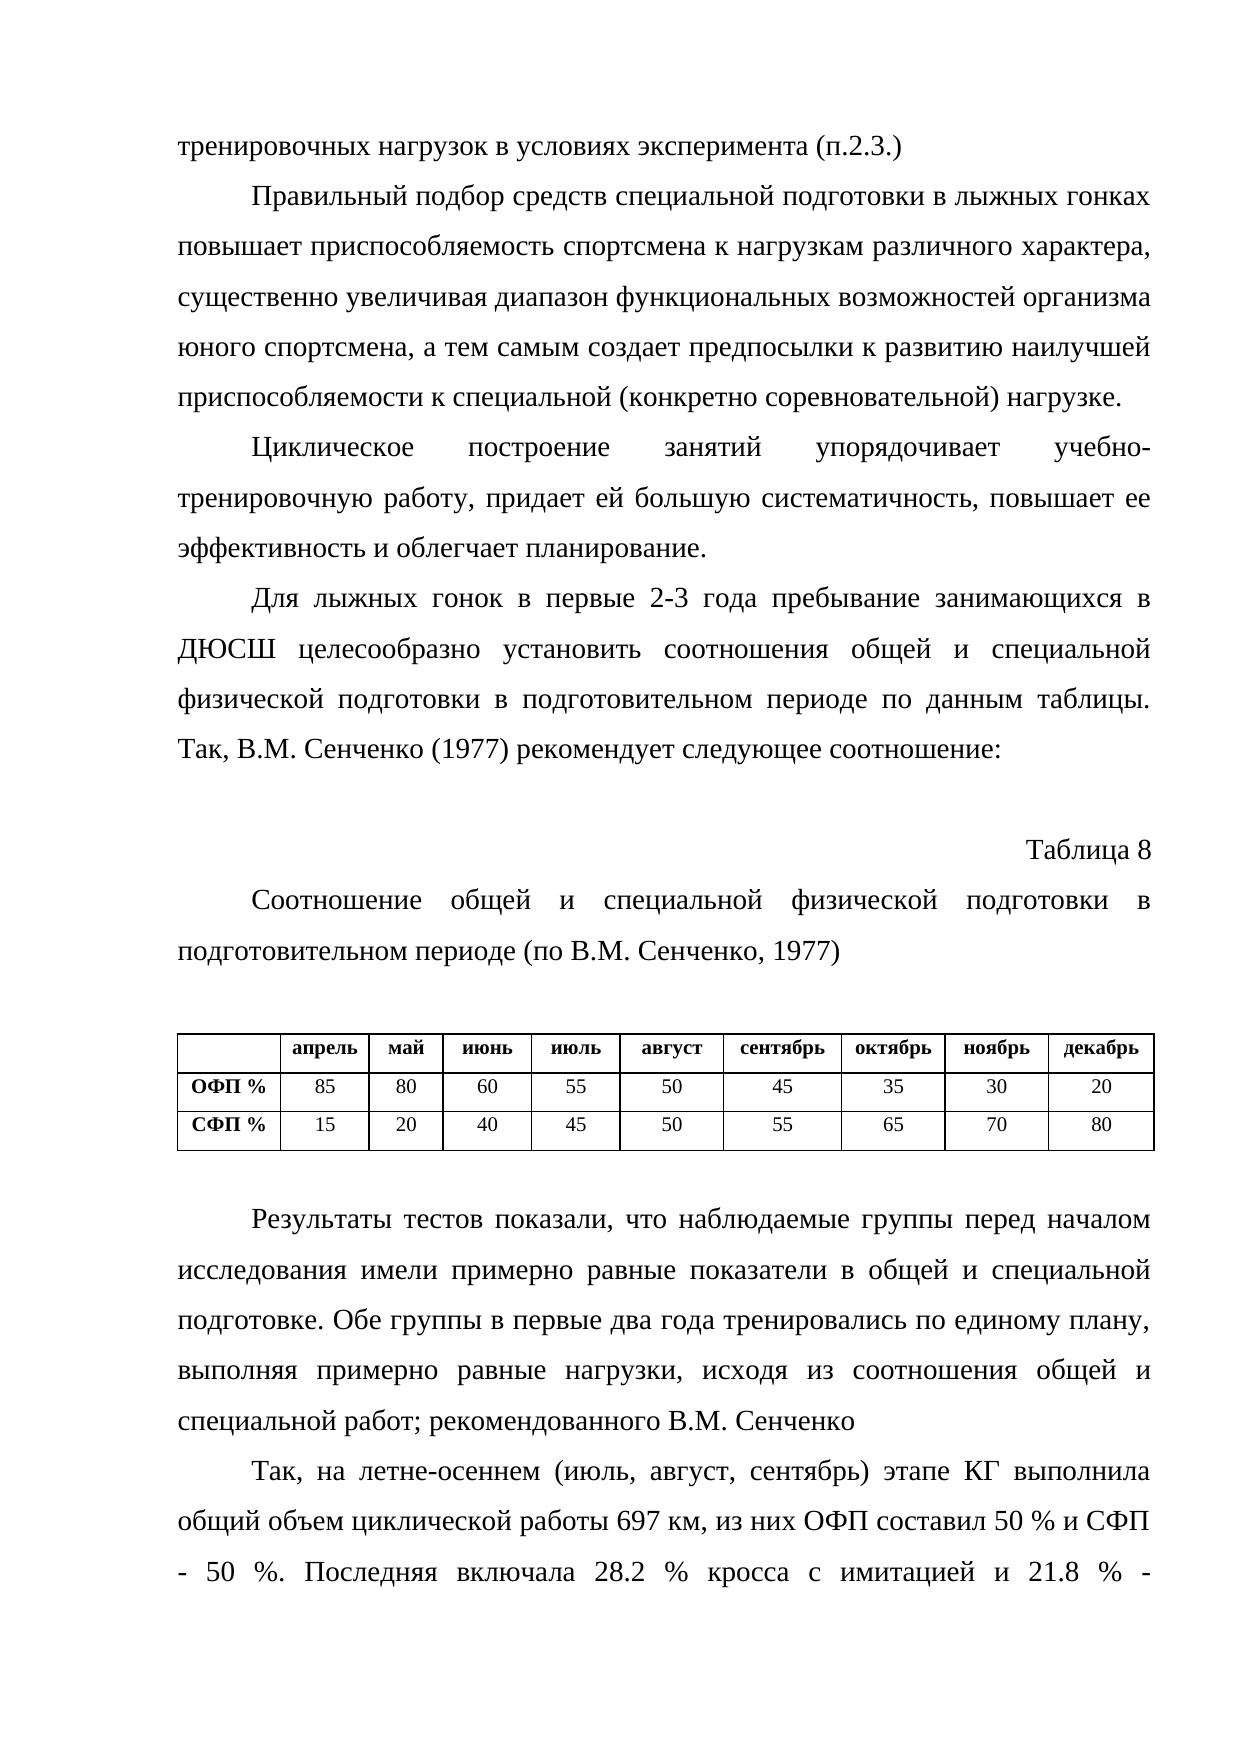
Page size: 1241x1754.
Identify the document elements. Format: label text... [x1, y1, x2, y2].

table_cell 45 [532, 1112, 619, 1149]
table_cell 35 [842, 1074, 944, 1111]
table_cell 20 [370, 1112, 442, 1149]
table_header май [370, 1035, 442, 1072]
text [177, 1453, 1152, 1587]
text Циклическое построение занятий упорядочивает учебно-тренировочную работу, придает ей большую систематичность, повышает ее эффективность и облегчает планирование. [177, 429, 1152, 564]
table_header декабрь [1049, 1035, 1153, 1072]
table_header июль [532, 1035, 619, 1072]
table_cell 45 [724, 1074, 841, 1111]
table_cell 50 [621, 1074, 723, 1111]
table_cell 55 [724, 1112, 841, 1149]
table_header сентябрь [724, 1035, 841, 1072]
table_header октябрь [842, 1035, 944, 1072]
table_cell 50 [621, 1112, 723, 1149]
table_cell 80 [370, 1074, 442, 1111]
text Правильный подбор средств специальной подготовки в лыжных гонках повышает приспособляемость спортсмена к нагрузкам различного характера, существенно увеличивая диапазон функциональных возможностей организма юного спортсмена, а тем самым создает предпосылки к развитию наилучшей приспособляемости к специальной (конкретно соревновательной) нагрузке. [177, 178, 1152, 413]
text Таблица 8 [177, 832, 1152, 866]
text Для лыжных гонок в первые 2-3 года пребывание занимающихся в ДЮСШ целесообразно установить соотношения общей и специальной физической подготовки в подготовительном периоде по данным таблицы. Так, В.М. Сенченко (1977) рекомендует следующее соотношение: [177, 581, 1152, 765]
table_header ноябрь [946, 1035, 1048, 1072]
table_cell 30 [946, 1074, 1048, 1111]
table_cell 55 [532, 1074, 619, 1111]
table_cell 80 [1049, 1112, 1153, 1149]
text Результаты тестов показали, что наблюдаемые группы перед началом исследования имели примерно равные показатели в общей и специальной подготовке. Обе группы в первые два года тренировались по единому плану, выполняя примерно равные нагрузки, исходя из соотношения общей и специальной работ; рекомендованного В.М. Сенченко [177, 1201, 1152, 1436]
table_header апрель [281, 1035, 368, 1072]
table_cell 65 [842, 1112, 944, 1149]
table_header [178, 1035, 280, 1072]
table_cell 15 [281, 1112, 368, 1149]
table_cell 85 [281, 1074, 368, 1111]
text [177, 128, 1152, 161]
text Соотношение общей и специальной физической подготовки в подготовительном периоде (по В.М. Сенченко, 1977) [177, 882, 1152, 966]
table_header июнь [444, 1035, 531, 1072]
table_cell 40 [444, 1112, 531, 1149]
table_cell 70 [946, 1112, 1048, 1149]
table_cell 20 [1049, 1074, 1153, 1111]
table_cell СФП % [178, 1112, 280, 1149]
table_cell 60 [444, 1074, 531, 1111]
table_header август [621, 1035, 723, 1072]
table_cell ОФП % [178, 1074, 280, 1111]
